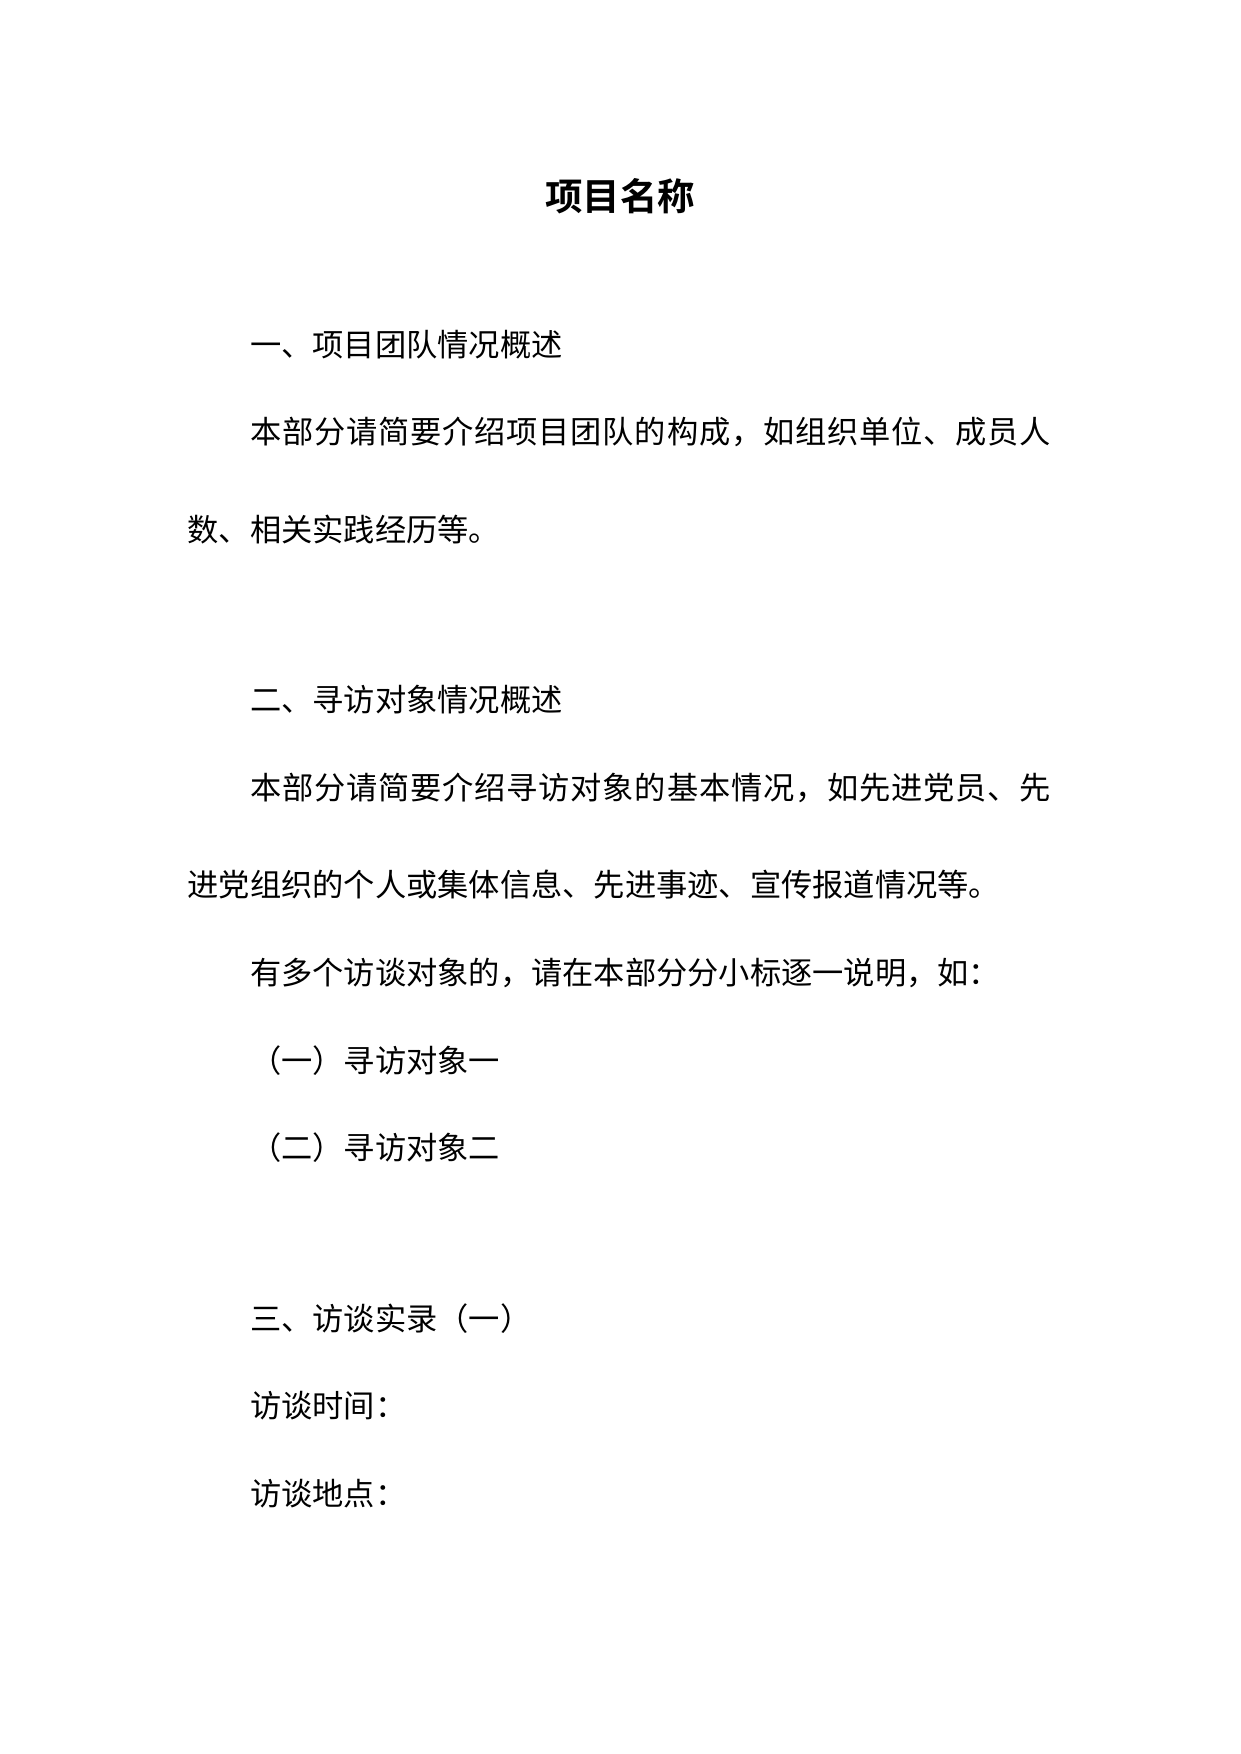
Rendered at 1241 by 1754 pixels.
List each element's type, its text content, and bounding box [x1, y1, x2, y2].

text 三、访谈实录（一） [187, 1284, 1053, 1349]
text 本部分请简要介绍项目团队的构成，如组织单位、成员人数、相关实践经历等。 [187, 397, 1053, 560]
text （一）寻访对象一 [187, 1026, 1053, 1091]
text （二）寻访对象二 [187, 1113, 1053, 1178]
text 一、项目团队情况概述 [187, 310, 1053, 375]
text 二、寻访对象情况概述 [187, 666, 1053, 731]
text 本部分请简要介绍寻访对象的基本情况，如先进党员、先进党组织的个人或集体信息、先进事迹、宣传报道情况等。 [187, 753, 1053, 916]
text 访谈时间： [187, 1372, 1053, 1437]
text 访谈地点： [187, 1459, 1053, 1524]
text 项目名称 [187, 162, 1053, 227]
text 有多个访谈对象的，请在本部分分小标逐一说明，如： [187, 938, 1053, 1003]
